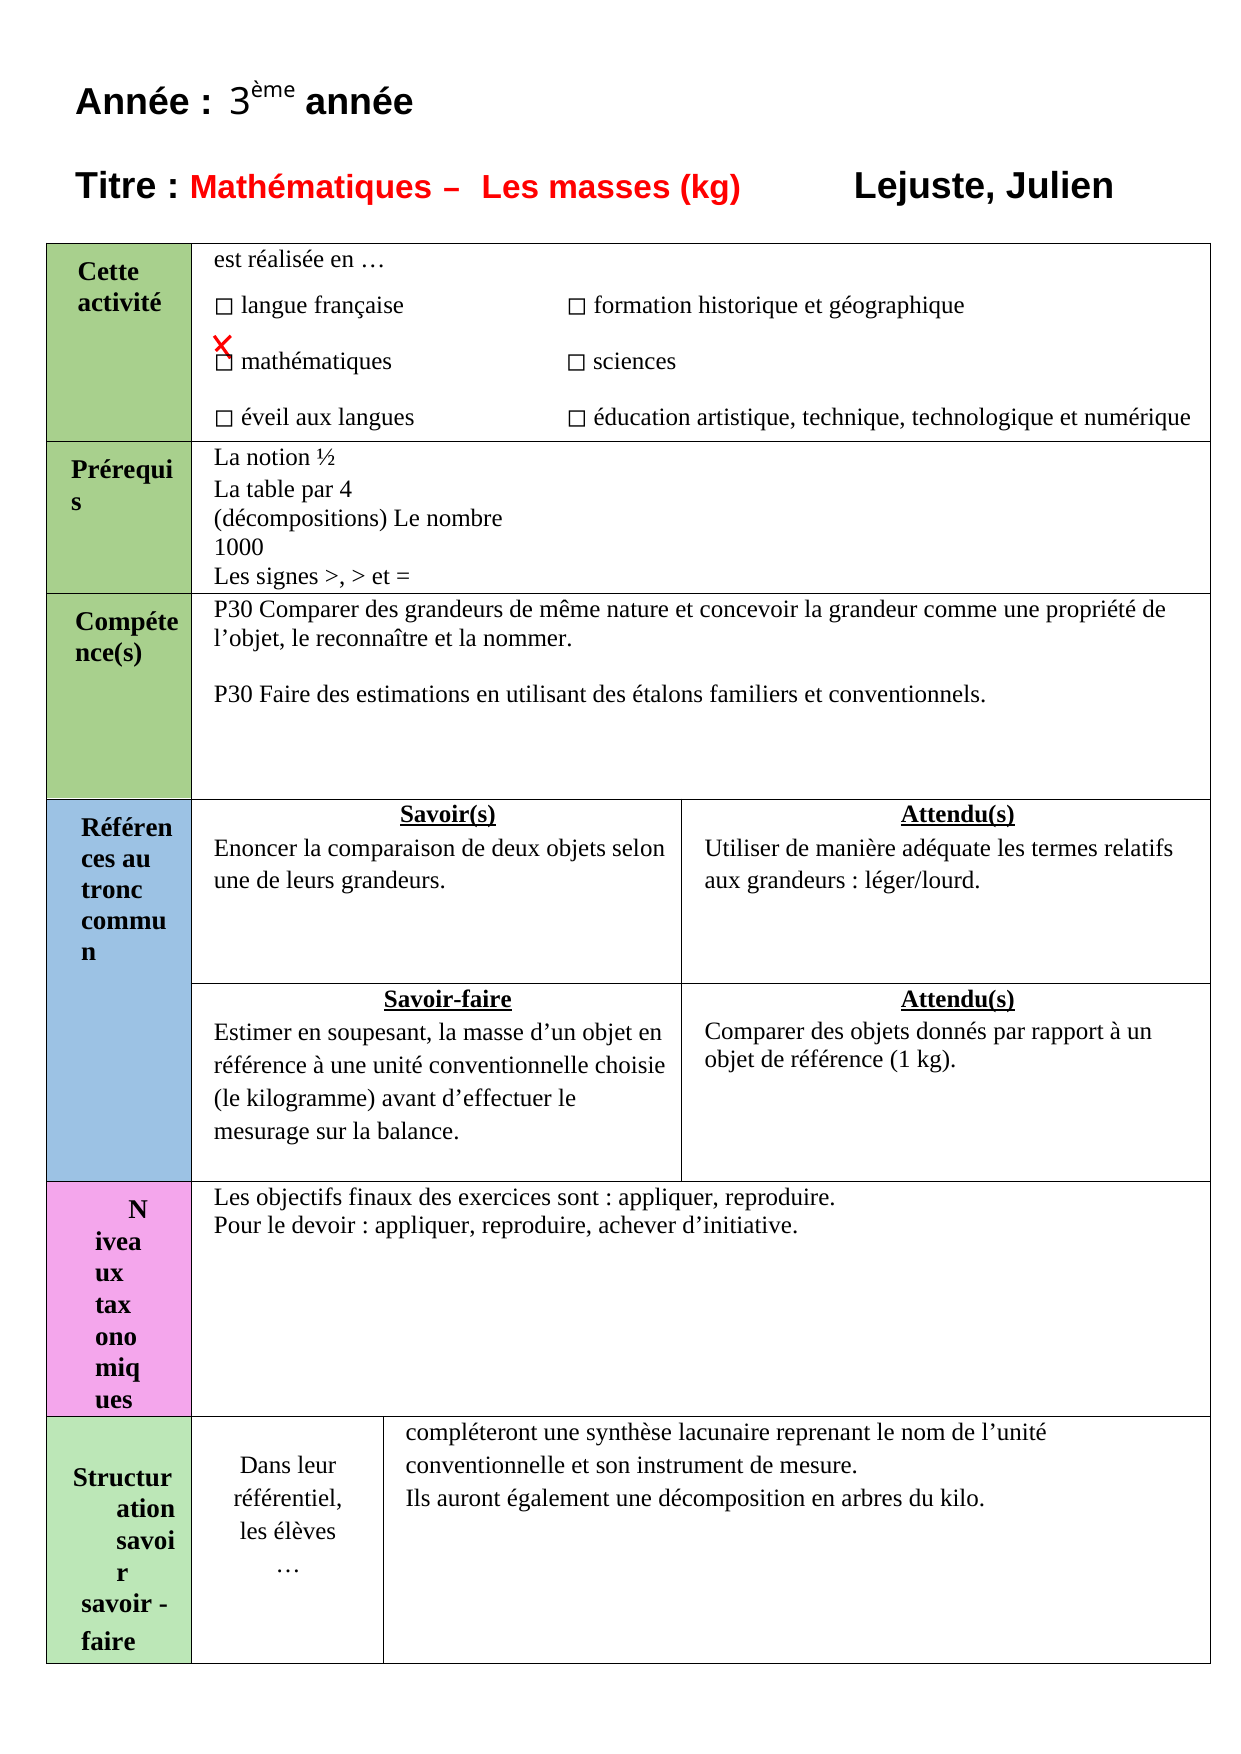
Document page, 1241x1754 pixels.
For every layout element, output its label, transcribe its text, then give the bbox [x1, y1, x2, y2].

table_cell Dans leur référentiel, les élèves … [192, 1417, 383, 1663]
table_cell Attendu(s) Comparer des objets donnés par rapport à un objet de référence (1 kg). [682, 984, 1210, 1181]
table_cell compléteront une synthèse lacunaire reprenant le nom de l’unité conventionnelle et son instrument de mesure. Ils auront également une décomposition en arbres du kilo. [384, 1417, 1210, 1663]
table_cell Compétence(s) [47, 594, 191, 798]
table_cell Prérequis [47, 442, 191, 593]
table_cell Attendu(s) Utiliser de manière adéquate les termes relatifs aux grandeurs : léger/lourd. [682, 800, 1210, 982]
table_cell P30 Comparer des grandeurs de même nature et concevoir la grandeur comme une propriété de l’objet, le reconnaître et la nommer. P30 Faire des estimations en utilisant des étalons familiers et conventionnels. [192, 594, 1210, 798]
table_cell Savoir-faire Estimer en soupesant, la masse d’un objet en référence à une unité conventionnelle choisie (le kilogramme) avant d’effectuer le mesurage sur la balance. [192, 984, 681, 1181]
table_cell Savoir(s) Enoncer la comparaison de deux objets selon une de leurs grandeurs. [192, 800, 681, 982]
table_cell Niveaux taxonomiques [47, 1182, 191, 1416]
table_cell La notion ½ La table par 4 (décompositions) Le nombre 1000 Les signes >, > et = [192, 442, 1210, 593]
text Titre : Mathématiques – Les masses (kg) Lejuste, Julien [75, 163, 1240, 209]
table_cell Structuration savoir savoir -faire [47, 1417, 191, 1663]
text Année : 3ème année [75, 74, 1240, 125]
table_cell Références au tronc commun [47, 800, 191, 1181]
table_header est réalisée en … ◻ langue française ◻ formation historique et géographique ◻ mathématiques ◻ sciences ◻ éveil aux langues ◻ éducation artistique, technique, technologique et numérique [192, 244, 1210, 441]
table_header Cette activité [47, 244, 191, 441]
table_cell Les objectifs finaux des exercices sont : appliquer, reproduire. Pour le devoir : appliquer, reproduire, achever d’initiative. [192, 1182, 1210, 1416]
